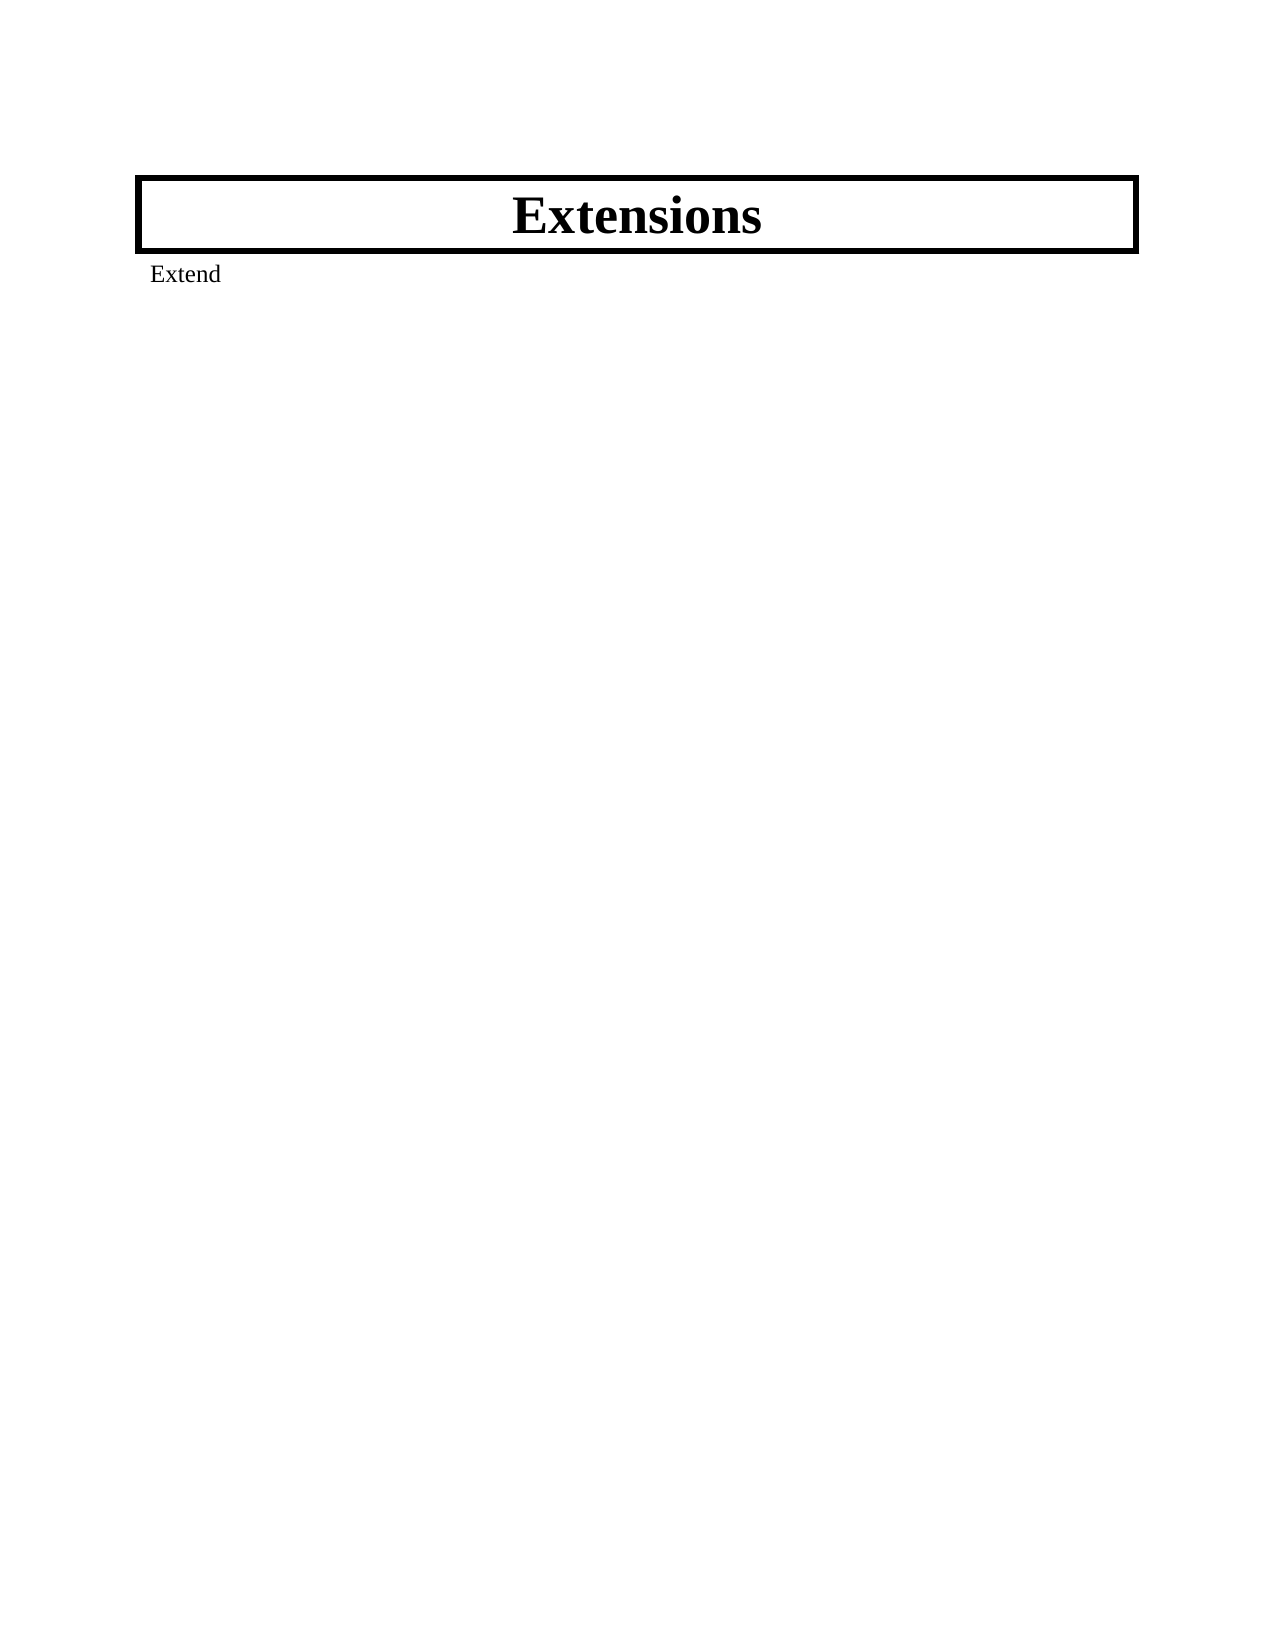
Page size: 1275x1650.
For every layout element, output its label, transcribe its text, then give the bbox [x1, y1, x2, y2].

subtitle Extensions [142, 181, 1133, 248]
text Extend [150, 259, 1125, 288]
